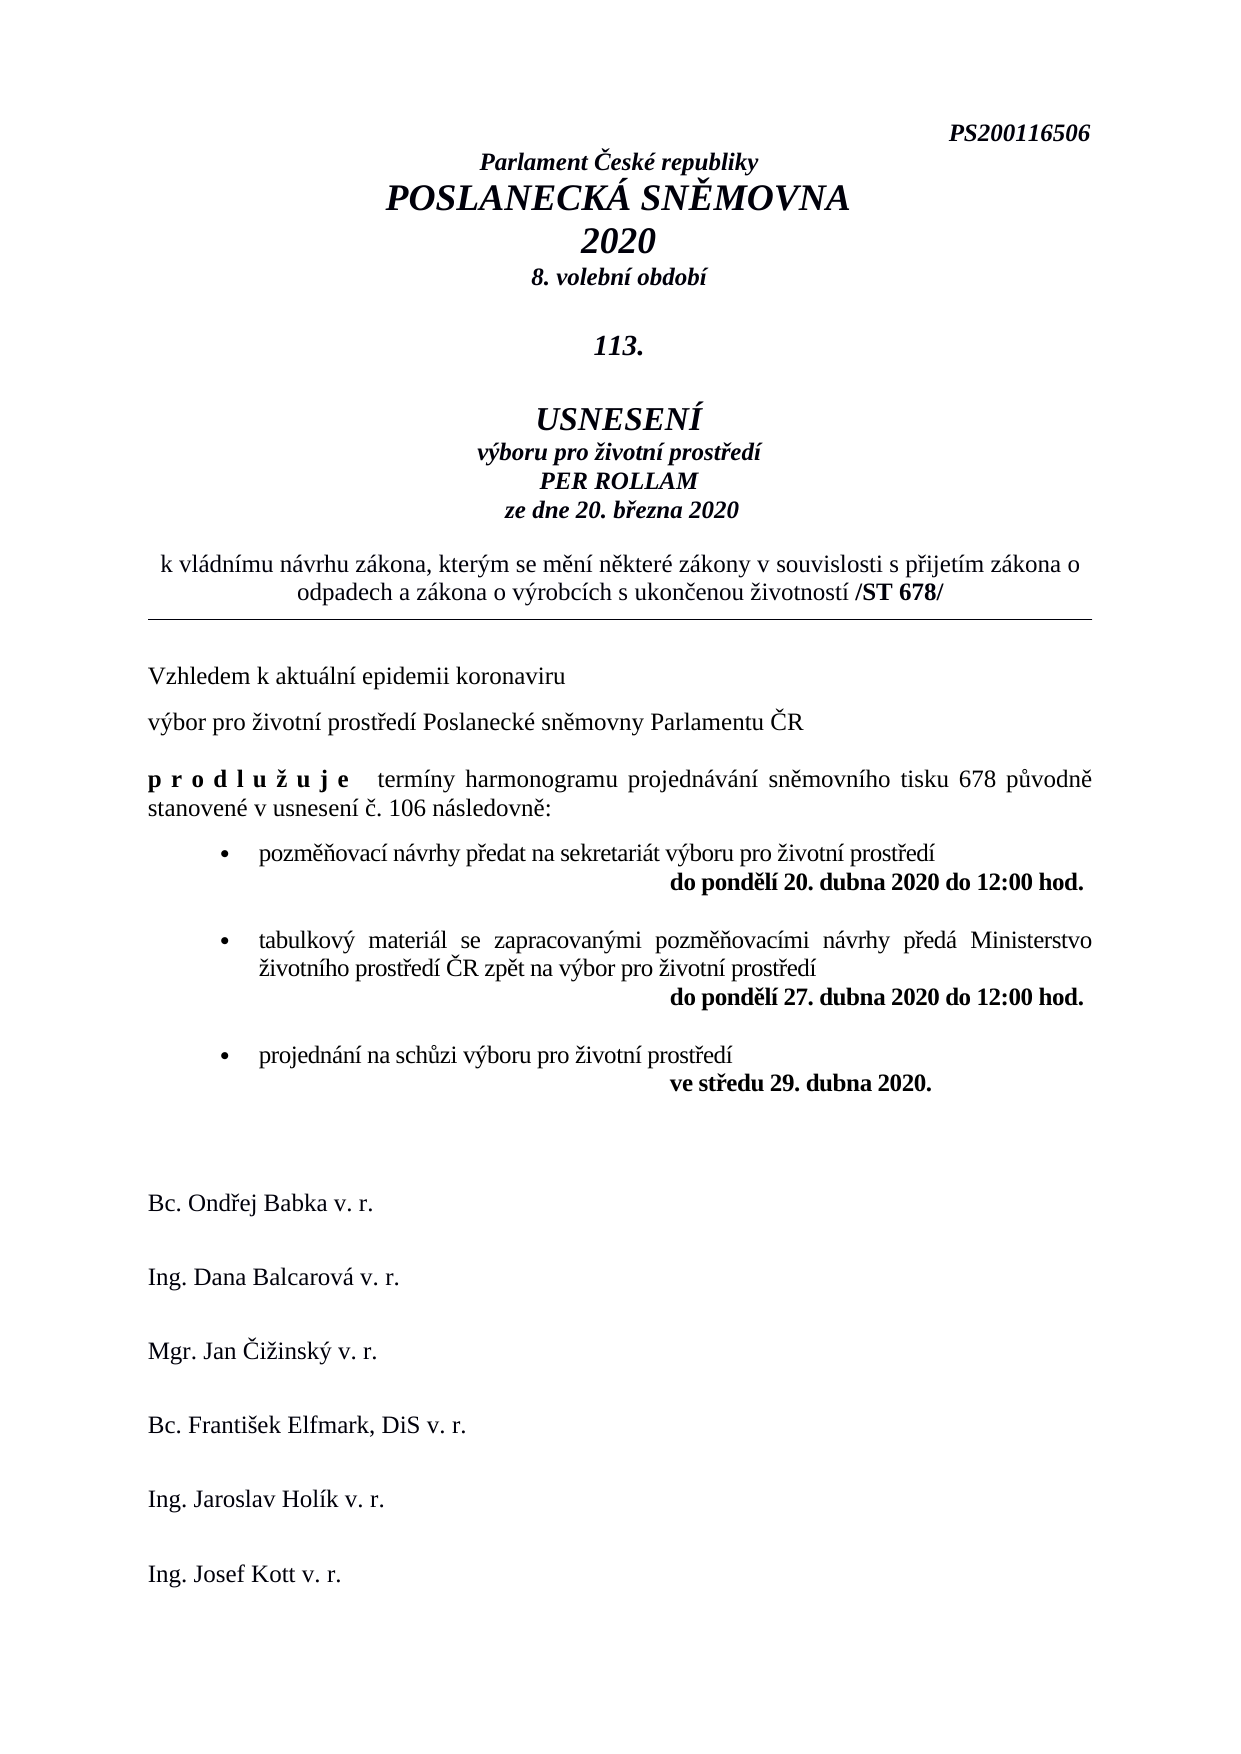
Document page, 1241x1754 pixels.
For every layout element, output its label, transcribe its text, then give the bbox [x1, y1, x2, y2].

text Bc. Ondřej Babka v. r. [148, 1188, 1092, 1217]
text prodlužuje termíny harmonogramu projednávání sněmovního tisku 678 původně stanovené v usnesení č. 106 následovně: [148, 764, 1092, 822]
text Ing. Josef Kott v. r. [148, 1559, 1092, 1587]
text Bc. František Elfmark, DiS v. r. [148, 1410, 1092, 1439]
text Ing. Dana Balcarová v. r. [148, 1262, 1092, 1291]
text PER ROLLAM [148, 466, 1092, 495]
text k vládnímu návrhu zákona, kterým se mění některé zákony v souvislosti s přijetím zákona o odpadech a zákona o výrobcích s ukončenou životností /ST 678/ [148, 549, 1092, 619]
list projednání na schůzi výboru pro životní prostředí [221, 1040, 1092, 1068]
text POSLANECKÁ SNĚMOVNA [148, 176, 1092, 219]
text Mgr. Jan Čižinský v. r. [148, 1336, 1092, 1365]
text do pondělí 27. dubna 2020 do 12:00 hod. [664, 982, 1092, 1011]
text výboru pro životní prostředí [148, 437, 1092, 466]
text Parlament České republiky [148, 147, 1092, 176]
text Vzhledem k aktuální epidemii koronaviru [148, 661, 1092, 690]
list pozměňovací návrhy předat na sekretariát výboru pro životní prostředí [221, 838, 1092, 867]
text 2020 [148, 219, 1092, 262]
text ve středu 29. dubna 2020. [664, 1068, 1092, 1097]
text PS200116506 [148, 118, 1092, 147]
text do pondělí 20. dubna 2020 do 12:00 hod. [664, 867, 1092, 896]
text výbor pro životní prostředí Poslanecké sněmovny Parlamentu ČR [148, 707, 1092, 736]
text Ing. Jaroslav Holík v. r. [148, 1484, 1092, 1513]
text 8. volební období [148, 262, 1092, 291]
text USNESENÍ [148, 399, 1092, 437]
text ze dne 20. března 2020 [148, 495, 1092, 524]
list tabulkový materiál se zapracovanými pozměňovacími návrhy předá Ministerstvo životního prostředí ČR zpět na výbor pro životní prostředí [221, 925, 1092, 982]
text 113. [148, 328, 1092, 362]
